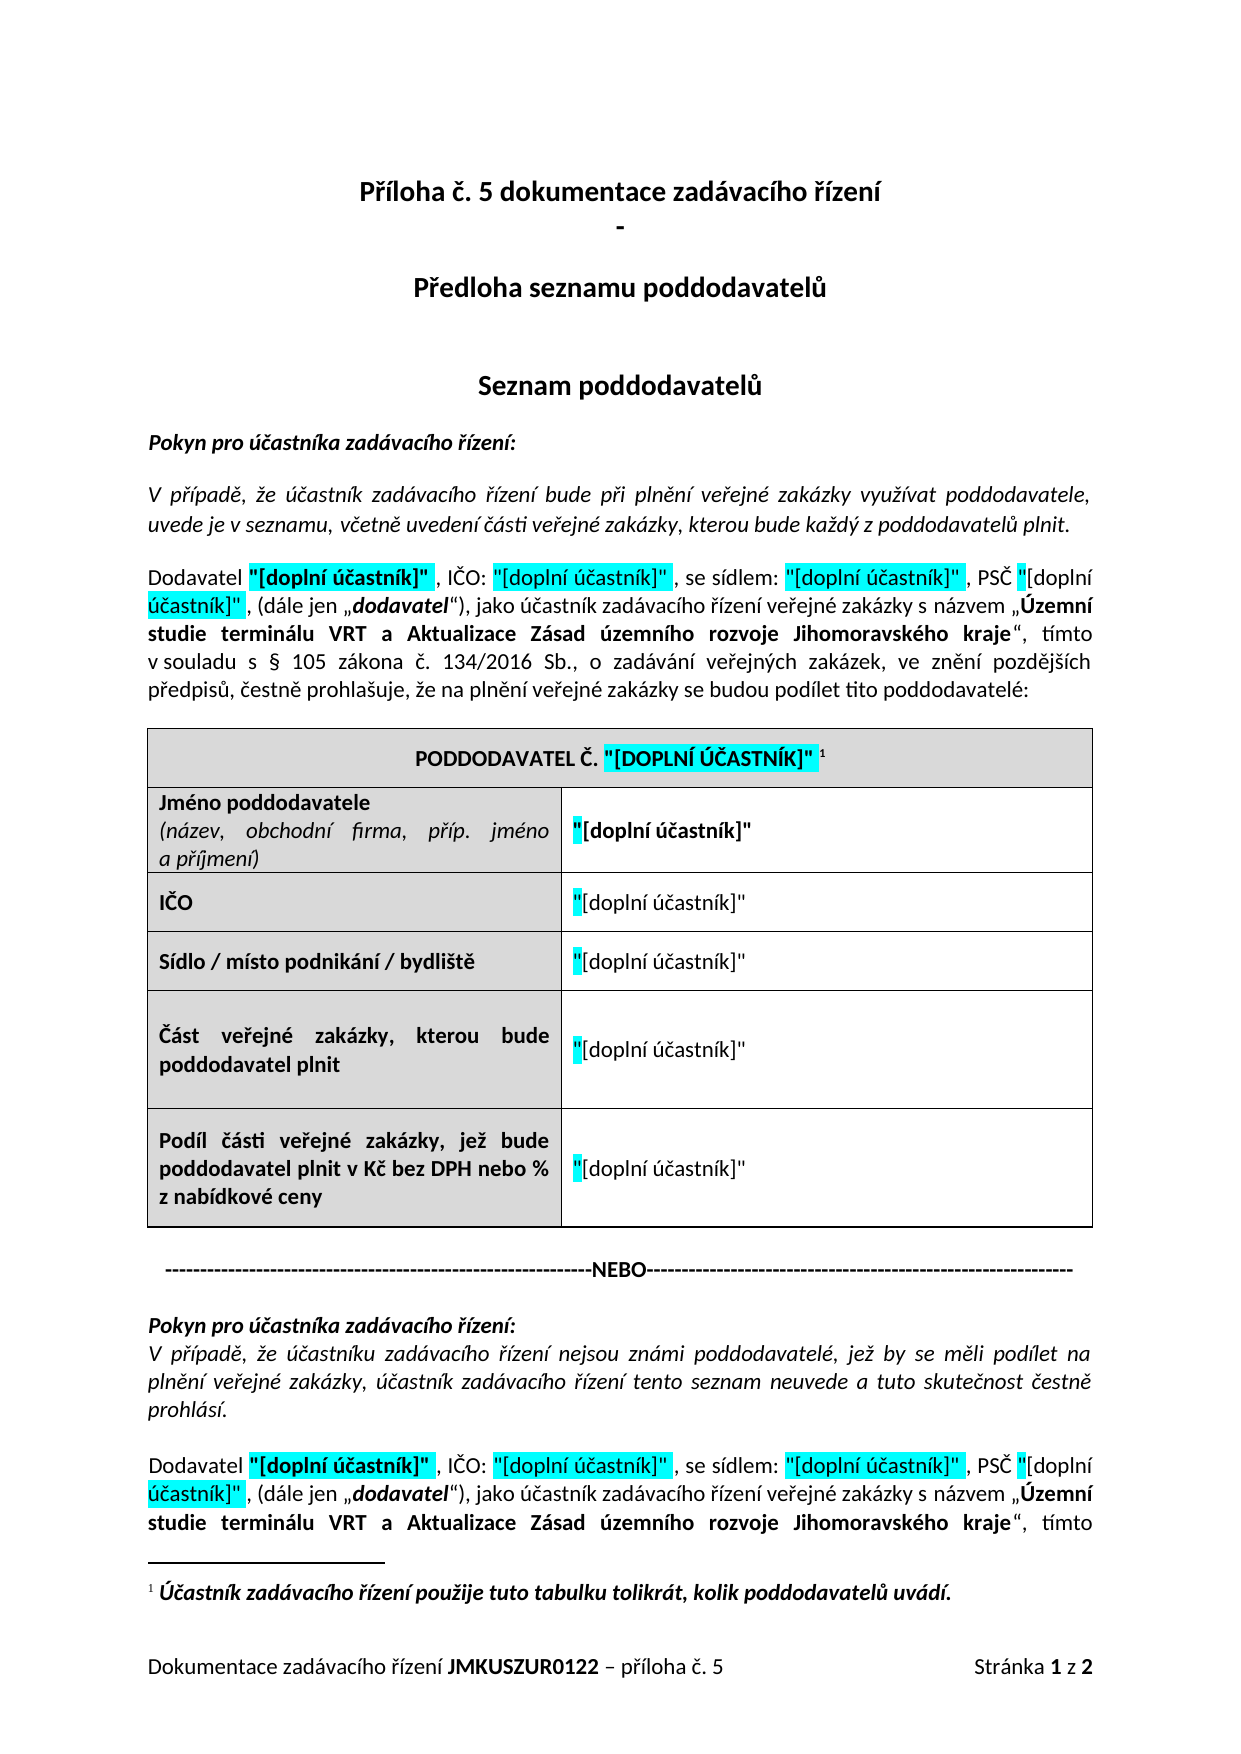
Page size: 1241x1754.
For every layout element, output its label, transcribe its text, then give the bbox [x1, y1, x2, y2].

text Seznam poddodavatelů [148, 367, 1093, 403]
table_cell Podíl části veřejné zakázky, jež bude poddodavatel plnit v Kč bez DPH nebo % z nabídkové ceny [148, 1109, 561, 1226]
table_cell [562, 788, 1092, 872]
text Předloha seznamu poddodavatelů [148, 269, 1093, 304]
table_cell [562, 991, 1092, 1108]
text Pokyn pro účastníka zadávacího řízení: [148, 1311, 1093, 1339]
table_cell Jméno poddodavatele (název, obchodní firma, příp. jméno a příjmení) [148, 788, 561, 872]
text - [148, 208, 1093, 244]
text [148, 1452, 1093, 1536]
table_cell IČO [148, 873, 561, 931]
text Pokyn pro účastníka zadávacího řízení: [148, 428, 1093, 456]
text V případě, že účastník zadávacího řízení bude při plnění veřejné zakázky využívat poddodavatele, uvede je v seznamu, včetně uvedení části veřejné zakázky, kterou bude každý z poddodavatelů plnit. [148, 481, 1093, 538]
table_cell [562, 873, 1092, 931]
table_cell [562, 932, 1092, 990]
text Příloha č. 5 dokumentace zadávacího řízení [148, 173, 1093, 208]
table_cell Sídlo / místo podnikání / bydliště [148, 932, 561, 990]
text Dodavatel , IČO: , se sídlem: , PSČ , (dále jen „dodavatel“), jako účastník zadávacího řízení veřejné zakázky s názvem „Územní studie terminálu VRT a Aktualizace Zásad územního rozvoje Jihomoravského kraje“, tímto v souladu s § 105 zákona č. 134/2016 Sb., o zadávání veřejných zakázek, ve znění pozdějších předpisů, čestně prohlašuje, že na plnění veřejné zakázky se budou podílet tito poddodavatelé: [148, 563, 1093, 703]
text -------------------------------------------------------------NEBO------------------------------------------------------------- [148, 1255, 1093, 1283]
table_cell Část veřejné zakázky, kterou bude poddodavatel plnit [148, 991, 561, 1108]
text V případě, že účastníku zadávacího řízení nejsou známi poddodavatelé, jež by se měli podílet na plnění veřejné zakázky, účastník zadávacího řízení tento seznam neuvede a tuto skutečnost čestně prohlásí. [148, 1339, 1093, 1423]
table_header PODDODAVATEL Č. [148, 729, 1092, 787]
table_cell [562, 1109, 1092, 1226]
